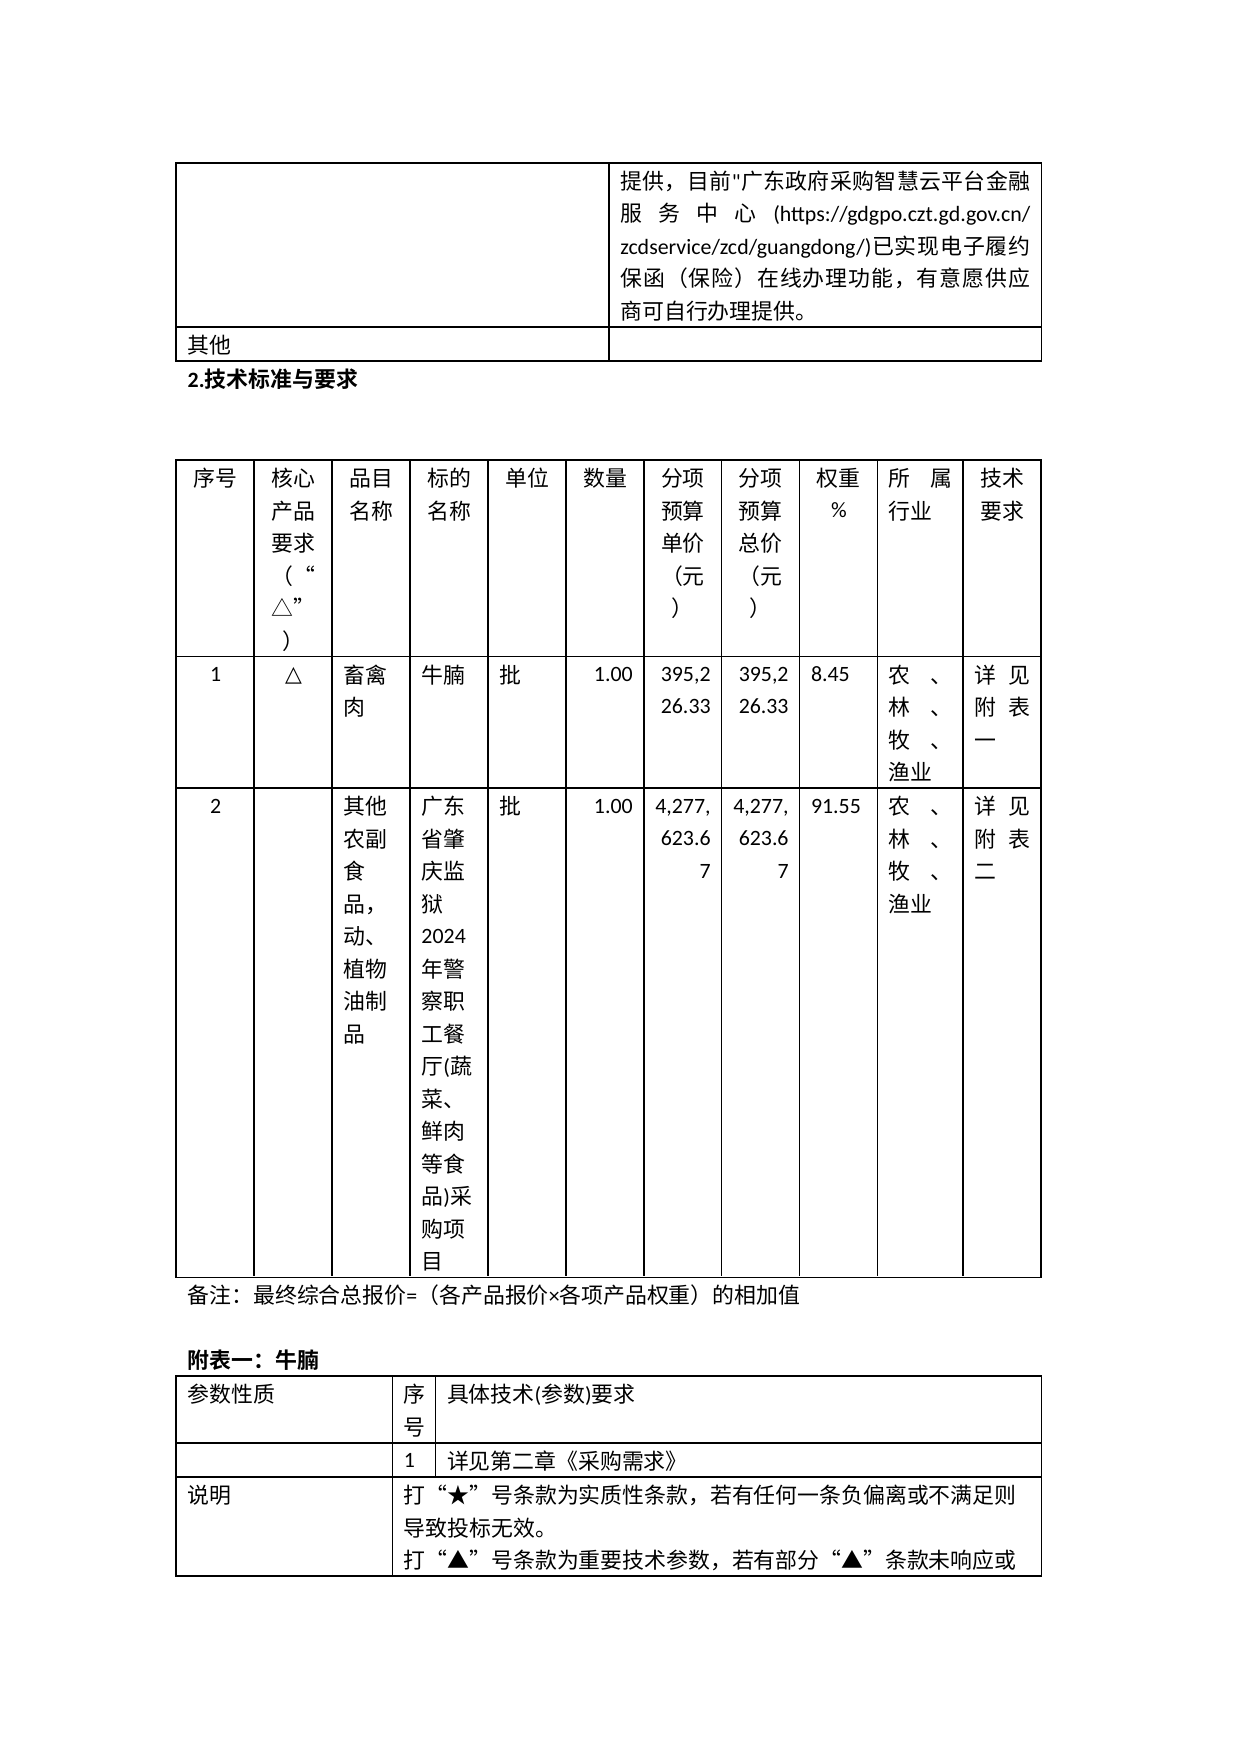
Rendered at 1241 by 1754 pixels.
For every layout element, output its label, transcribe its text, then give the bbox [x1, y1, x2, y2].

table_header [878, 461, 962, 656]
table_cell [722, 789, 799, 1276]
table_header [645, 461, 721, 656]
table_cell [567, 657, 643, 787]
text 2.技术标准与要求 [187, 362, 1053, 394]
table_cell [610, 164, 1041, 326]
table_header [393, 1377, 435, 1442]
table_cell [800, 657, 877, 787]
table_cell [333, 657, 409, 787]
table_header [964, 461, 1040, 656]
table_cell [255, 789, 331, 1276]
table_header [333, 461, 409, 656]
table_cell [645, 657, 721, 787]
text 备注：最终综合总报价=（各产品报价×各项产品权重）的相加值 [187, 1278, 1053, 1310]
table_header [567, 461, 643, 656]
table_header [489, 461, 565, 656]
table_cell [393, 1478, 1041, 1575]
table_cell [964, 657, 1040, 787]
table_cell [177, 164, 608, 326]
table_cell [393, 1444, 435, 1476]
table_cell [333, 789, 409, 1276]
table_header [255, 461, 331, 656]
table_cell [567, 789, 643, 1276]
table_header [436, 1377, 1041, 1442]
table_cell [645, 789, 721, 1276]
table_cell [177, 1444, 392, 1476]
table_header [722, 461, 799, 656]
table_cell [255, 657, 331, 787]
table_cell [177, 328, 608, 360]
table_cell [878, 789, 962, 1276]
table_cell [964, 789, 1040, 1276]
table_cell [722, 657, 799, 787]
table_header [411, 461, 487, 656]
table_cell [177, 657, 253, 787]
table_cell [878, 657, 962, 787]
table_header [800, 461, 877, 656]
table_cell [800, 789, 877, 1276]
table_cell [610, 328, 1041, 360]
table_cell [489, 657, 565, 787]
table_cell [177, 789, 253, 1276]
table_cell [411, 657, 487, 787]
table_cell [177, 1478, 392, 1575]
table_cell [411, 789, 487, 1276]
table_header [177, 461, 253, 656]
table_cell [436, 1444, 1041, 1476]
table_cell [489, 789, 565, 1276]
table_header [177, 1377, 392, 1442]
text 附表一：牛腩 [187, 1343, 1053, 1375]
